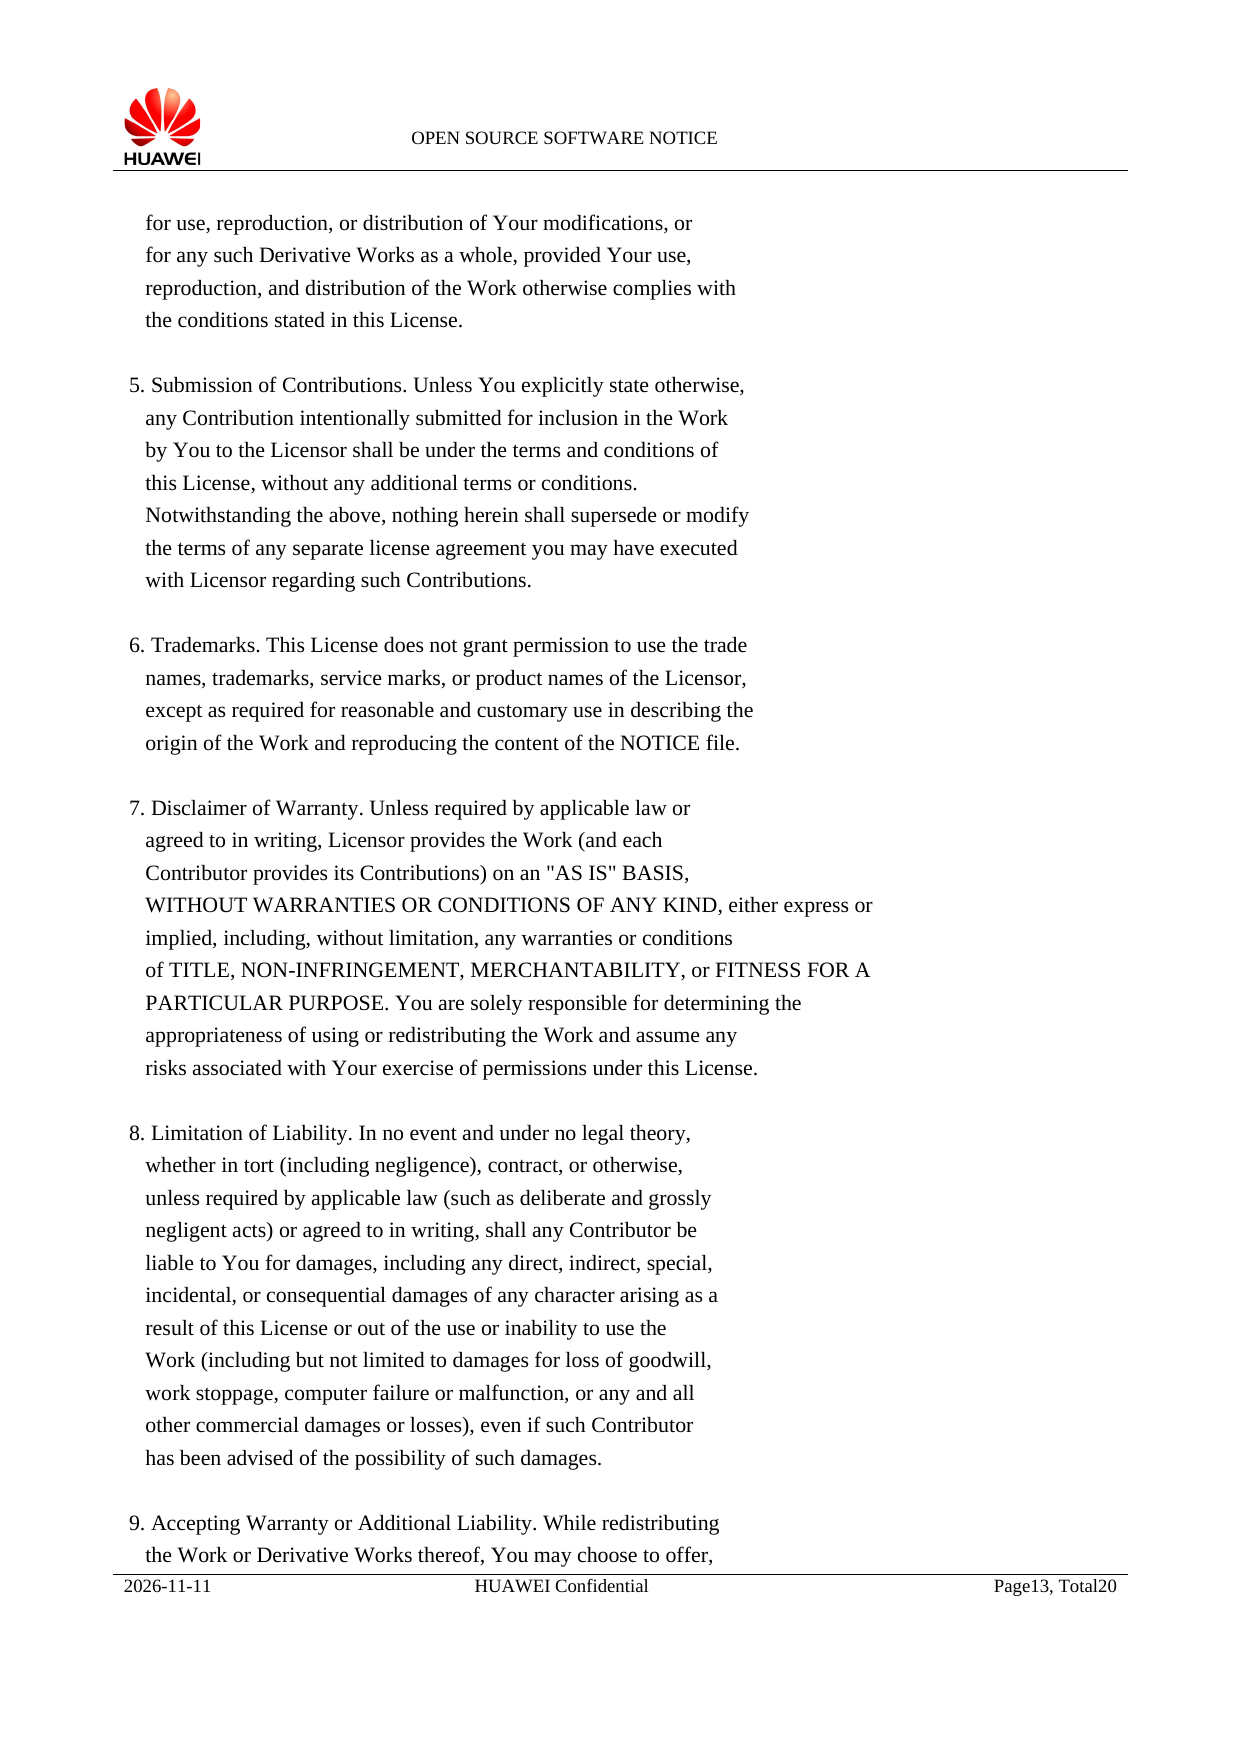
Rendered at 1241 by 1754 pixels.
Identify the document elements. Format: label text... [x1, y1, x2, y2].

picture [124, 88, 201, 165]
